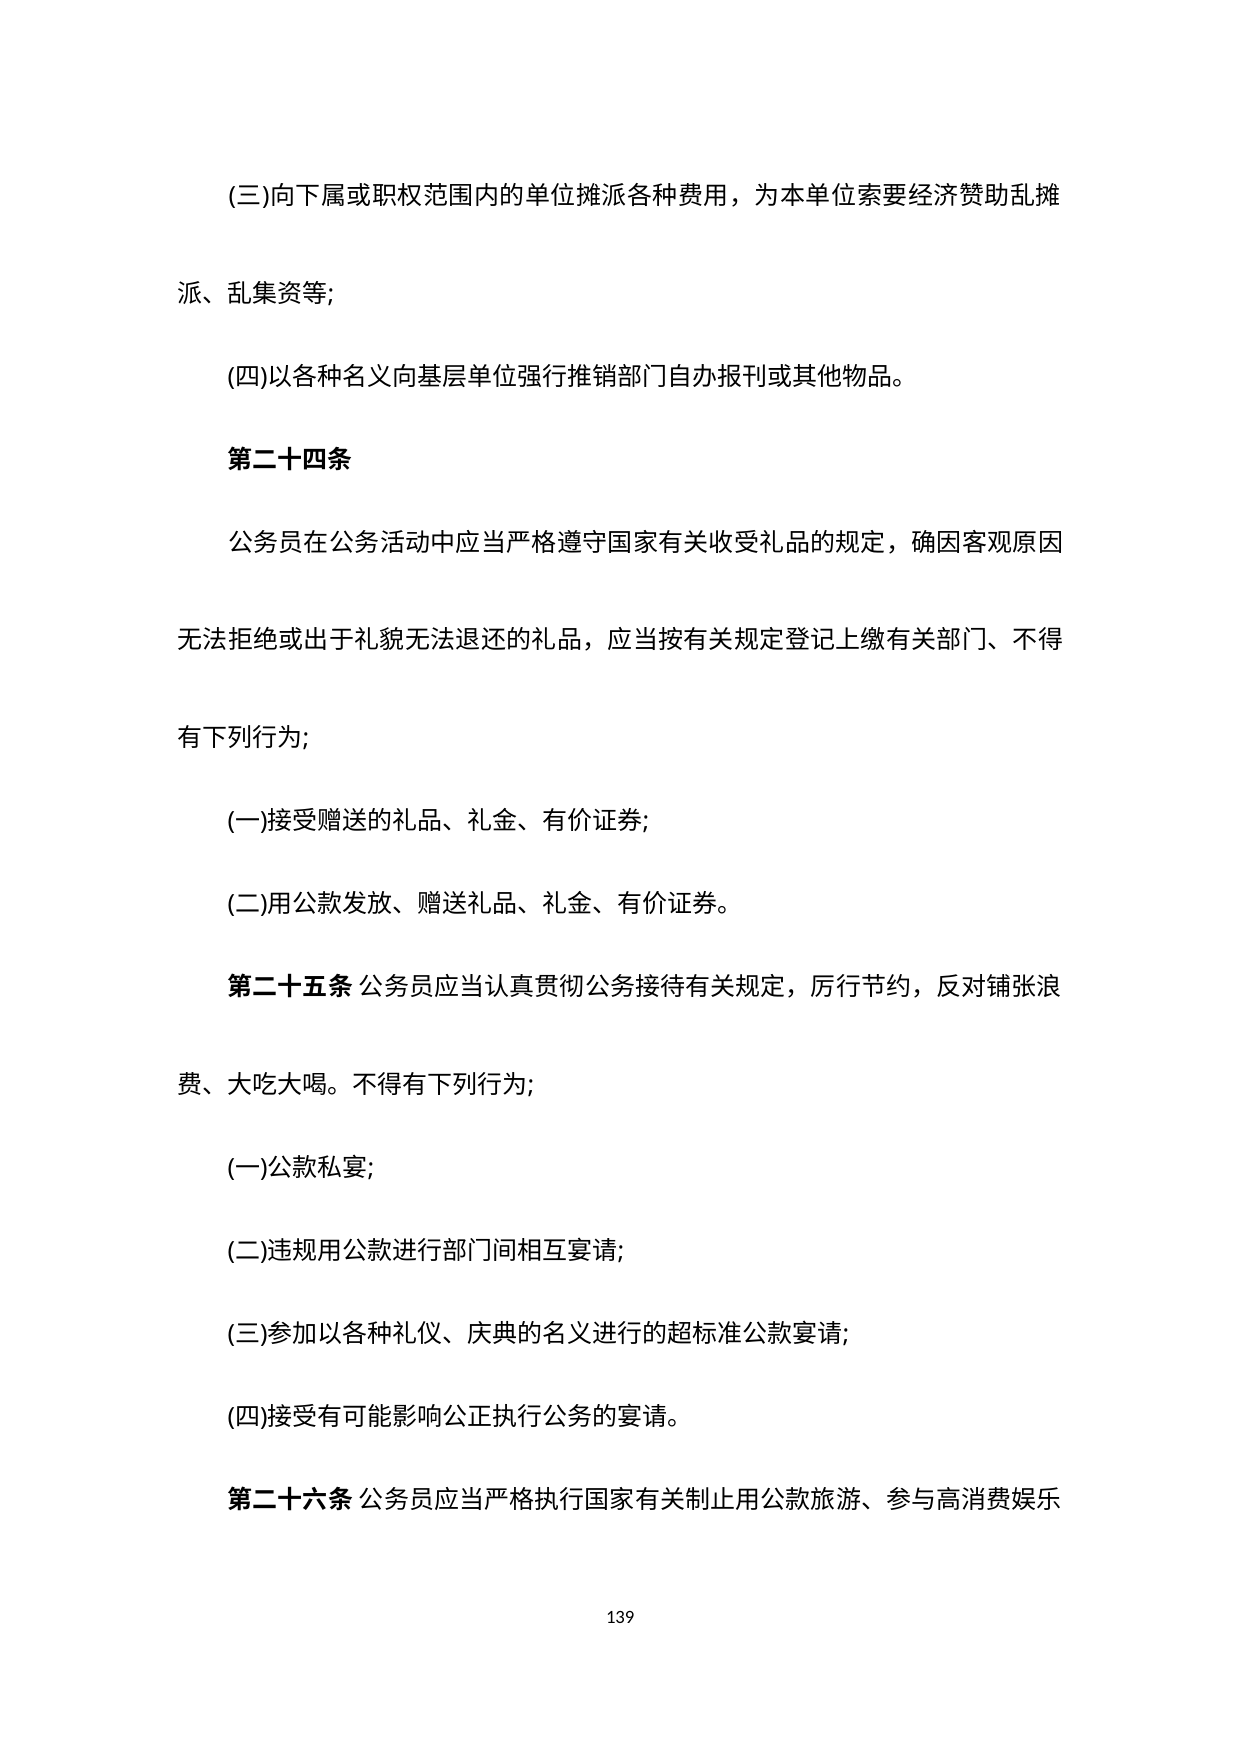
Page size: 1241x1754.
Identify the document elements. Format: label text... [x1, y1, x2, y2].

text (二)用公款发放、赠送礼品、礼金、有价证券。 [177, 869, 1063, 934]
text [177, 1466, 1063, 1531]
text (一)接受赠送的礼品、礼金、有价证券; [177, 786, 1063, 851]
text (二)违规用公款进行部门间相互宴请; [177, 1216, 1063, 1281]
text 第二十四条 [177, 425, 1063, 490]
text (三)参加以各种礼仪、庆典的名义进行的超标准公款宴请; [177, 1299, 1063, 1364]
text (三)向下属或职权范围内的单位摊派各种费用，为本单位索要经济赞助乱摊派、乱集资等; [177, 161, 1063, 324]
text (一)公款私宴; [177, 1133, 1063, 1198]
text 第二十五条 公务员应当认真贯彻公务接待有关规定，厉行节约，反对铺张浪费、大吃大喝。不得有下列行为; [177, 952, 1063, 1115]
text (四)接受有可能影响公正执行公务的宴请。 [177, 1382, 1063, 1447]
text 公务员在公务活动中应当严格遵守国家有关收受礼品的规定，确因客观原因无法拒绝或出于礼貌无法退还的礼品，应当按有关规定登记上缴有关部门、不得有下列行为; [177, 508, 1063, 768]
text (四)以各种名义向基层单位强行推销部门自办报刊或其他物品。 [177, 342, 1063, 407]
